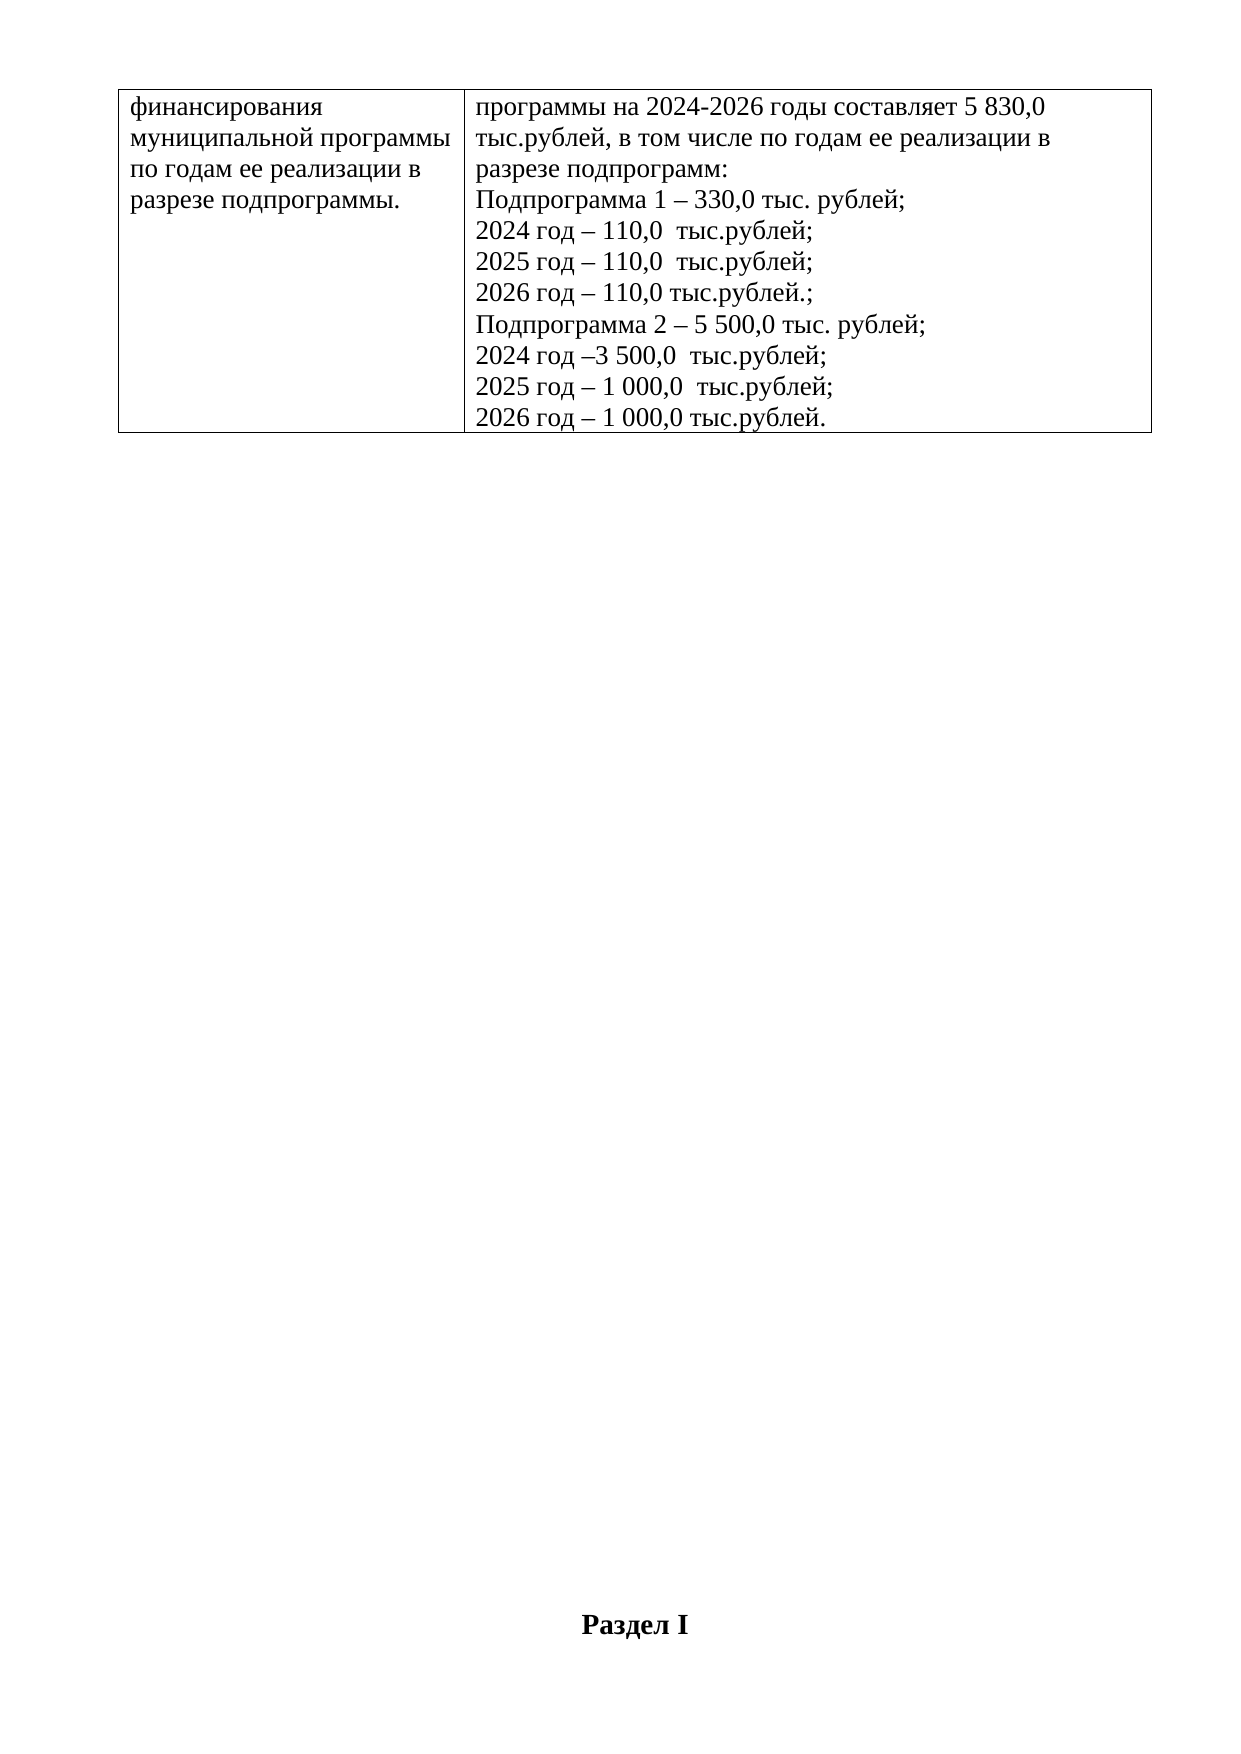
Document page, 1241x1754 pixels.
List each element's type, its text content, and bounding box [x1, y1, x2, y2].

text Раздел I [118, 1607, 1152, 1641]
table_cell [465, 90, 1151, 432]
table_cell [119, 90, 464, 432]
